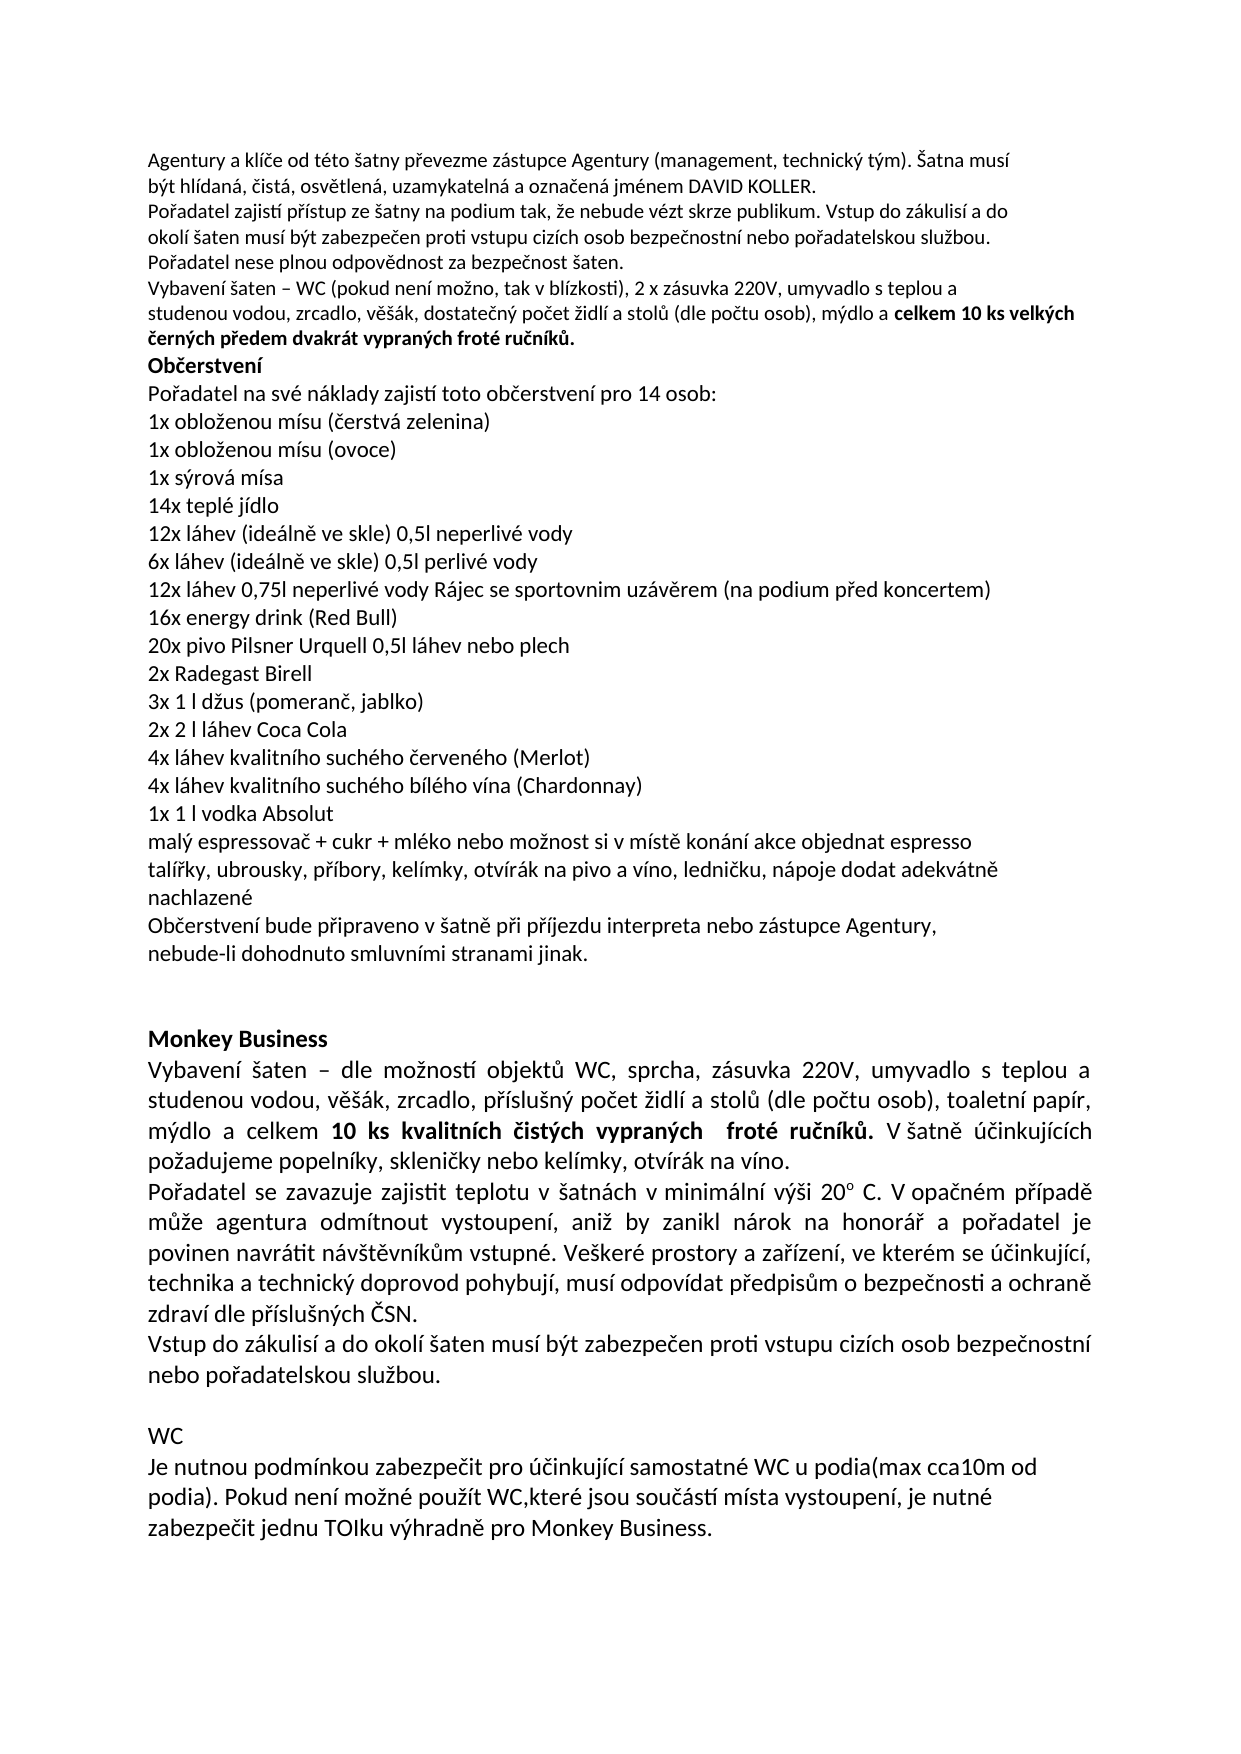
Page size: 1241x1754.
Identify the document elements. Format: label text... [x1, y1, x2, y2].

text 16x energy drink (Red Bull) [148, 603, 1093, 631]
text WC [148, 1420, 1093, 1451]
text 1x obloženou mísu (čerstvá zelenina) [148, 407, 1093, 435]
text 1x obloženou mísu (ovoce) [148, 435, 1093, 463]
text být hlídaná, čistá, osvětlená, uzamykatelná a označená jménem DAVID KOLLER. [148, 173, 1093, 198]
text studenou vodou, zrcadlo, věšák, dostatečný počet židlí a stolů (dle počtu osob), mýdlo a celkem 10 ks velkých [148, 300, 1093, 326]
text 12x láhev 0,75l neperlivé vody Rájec se sportovnim uzávěrem (na podium před koncertem) [148, 575, 1093, 603]
text nebude-li dohodnuto smluvními stranami jinak. [148, 939, 1093, 967]
text 2x Radegast Birell [148, 659, 1093, 687]
text Vybavení šaten – dle možností objektů WC, sprcha, zásuvka 220V, umyvadlo s teplou a studenou vodou, věšák, zrcadlo, příslušný počet židlí a stolů (dle počtu osob), toaletní papír, mýdlo a celkem 10 ks kvalitních čistých vypraných froté ručníků. V šatně účinkujících požadujeme popelníky, skleničky nebo kelímky, otvírák na víno. [148, 1054, 1093, 1176]
text malý espressovač + cukr + mléko nebo možnost si v místě konání akce objednat espresso [148, 827, 1093, 855]
text Monkey Business [148, 1023, 1093, 1054]
text Občerstvení bude připraveno v šatně při příjezdu interpreta nebo zástupce Agentury, [148, 911, 1093, 939]
text talířky, ubrousky, příbory, kelímky, otvírák na pivo a víno, ledničku, nápoje dodat adekvátně [148, 855, 1093, 883]
text 12x láhev (ideálně ve skle) 0,5l neperlivé vody [148, 519, 1093, 547]
text Je nutnou podmínkou zabezpečit pro účinkující samostatné WC u podia(max cca10m od podia). Pokud není možné použít WC,které jsou součástí místa vystoupení, je nutné zabezpečit jednu TOIku výhradně pro Monkey Business. [148, 1451, 1093, 1542]
text černých předem dvakrát vypraných froté ručníků. [148, 326, 1093, 351]
subtitle Vstup do zákulisí a do okolí šaten musí být zabezpečen proti vstupu cizích osob bezpečnostní nebo pořadatelskou službou. [148, 1329, 1093, 1390]
text 20x pivo Pilsner Urquell 0,5l láhev nebo plech [148, 631, 1093, 659]
text 4x láhev kvalitního suchého červeného (Merlot) [148, 743, 1093, 771]
text Občerstvení [148, 351, 1093, 379]
text Vybavení šaten – WC (pokud není možno, tak v blízkosti), 2 x zásuvka 220V, umyvadlo s teplou a [148, 275, 1093, 300]
text 2x 2 l láhev Coca Cola [148, 715, 1093, 743]
text Pořadatel nese plnou odpovědnost za bezpečnost šaten. [148, 249, 1093, 275]
text Pořadatel se zavazuje zajistit teplotu v šatnách v minimální výši 20o C. V opačném případě může agentura odmítnout vystoupení, aniž by zanikl nárok na honorář a pořadatel je povinen navrátit návštěvníkům vstupné. Veškeré prostory a zařízení, ve kterém se účinkující, technika a technický doprovod pohybují, musí odpovídat předpisům o bezpečnosti a ochraně zdraví dle příslušných ČSN. [148, 1176, 1093, 1329]
text nachlazené [148, 883, 1093, 911]
text Pořadatel zajistí přístup ze šatny na podium tak, že nebude vézt skrze publikum. Vstup do zákulisí a do [148, 198, 1093, 224]
text 4x láhev kvalitního suchého bílého vína (Chardonnay) [148, 771, 1093, 799]
text 1x sýrová mísa [148, 463, 1093, 491]
text okolí šaten musí být zabezpečen proti vstupu cizích osob bezpečnostní nebo pořadatelskou službou. [148, 224, 1093, 249]
text 3x 1 l džus (pomeranč, jablko) [148, 687, 1093, 715]
text Pořadatel na své náklady zajistí toto občerstvení pro 14 osob: [148, 379, 1093, 407]
text 14x teplé jídlo [148, 491, 1093, 519]
text 6x láhev (ideálně ve skle) 0,5l perlivé vody [148, 547, 1093, 575]
text Agentury a klíče od této šatny převezme zástupce Agentury (management, technický tým). Šatna musí [148, 148, 1093, 173]
text 1x 1 l vodka Absolut [148, 799, 1093, 827]
